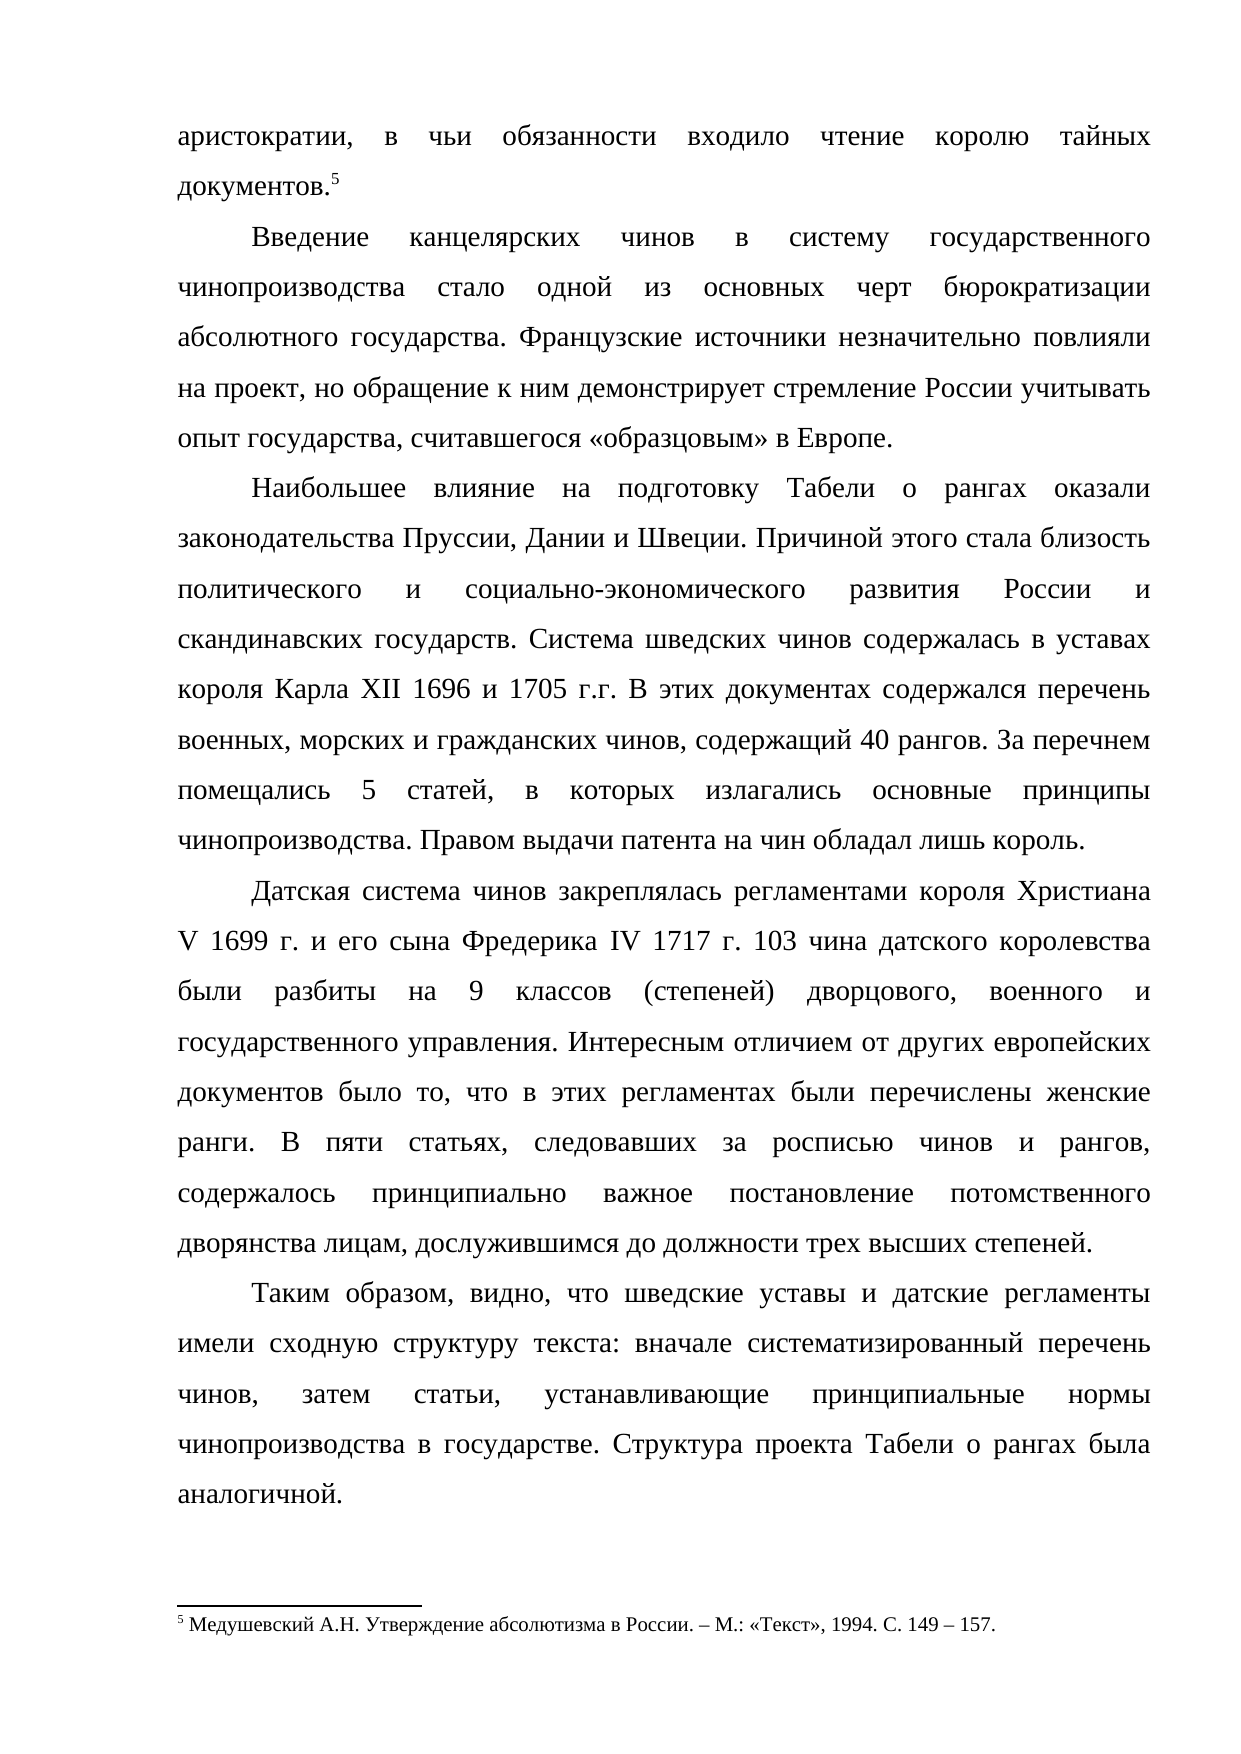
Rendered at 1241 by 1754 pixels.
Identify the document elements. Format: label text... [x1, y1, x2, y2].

text Датская система чинов закреплялась регламентами короля Христиана V 1699 г. и его сына Фредерика IV 1717 г. 103 чина датского королевства были разбиты на 9 классов (степеней) дворцового, военного и государственного управления. Интересным отличием от других европейских документов было то, что в этих регламентах были перечислены женские ранги. В пяти статьях, следовавших за росписью чинов и рангов, содержалось принципиально важное постановление потомственного дворянства лицам, дослужившимся до должности трех высших степеней. [177, 873, 1152, 1258]
text Таким образом, видно, что шведские уставы и датские регламенты имели сходную структуру текста: вначале систематизированный перечень чинов, затем статьи, устанавливающие принципиальные нормы чинопроизводства в государстве. Структура проекта Табели о рангах была аналогичной. [177, 1275, 1152, 1510]
text Введение канцелярских чинов в систему государственного чинопроизводства стало одной из основных черт бюрократизации абсолютного государства. Французские источники незначительно повлияли на проект, но обращение к ним демонстрирует стремление России учитывать опыт государства, считавшегося «образцовым» в Европе. [177, 219, 1152, 453]
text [177, 118, 1152, 202]
text Наибольшее влияние на подготовку Табели о рангах оказали законодательства Пруссии, Дании и Швеции. Причиной этого стала близость политического и социально-экономического развития России и скандинавских государств. Система шведских чинов содержалась в уставах короля Карла XII 1696 и 1705 г.г. В этих документах содержался перечень военных, морских и гражданских чинов, содержащий 40 рангов. За перечнем помещались 5 статей, в которых излагались основные принципы чинопроизводства. Правом выдачи патента на чин обладал лишь король. [177, 470, 1152, 856]
